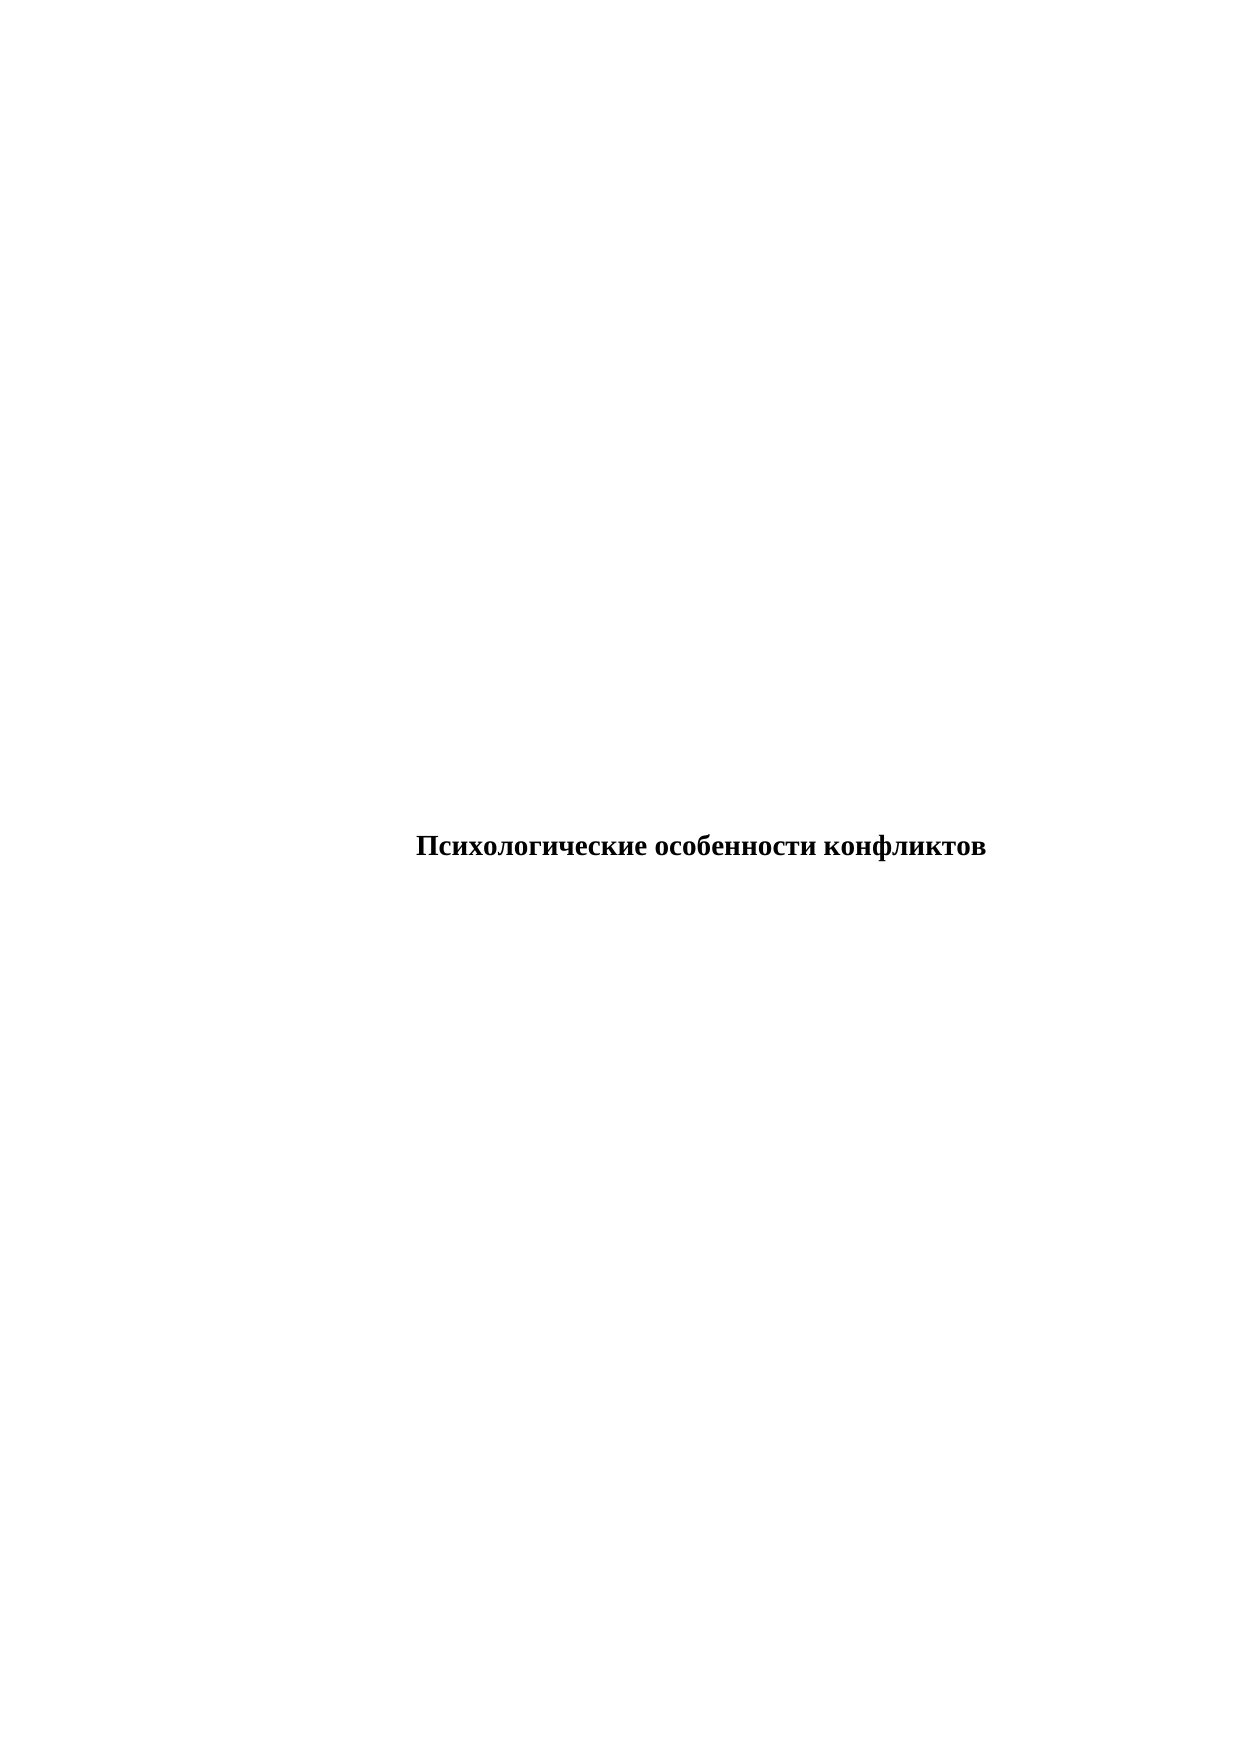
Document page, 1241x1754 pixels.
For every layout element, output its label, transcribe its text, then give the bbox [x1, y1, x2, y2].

text Психологические особенности конфликтов [177, 828, 1152, 862]
